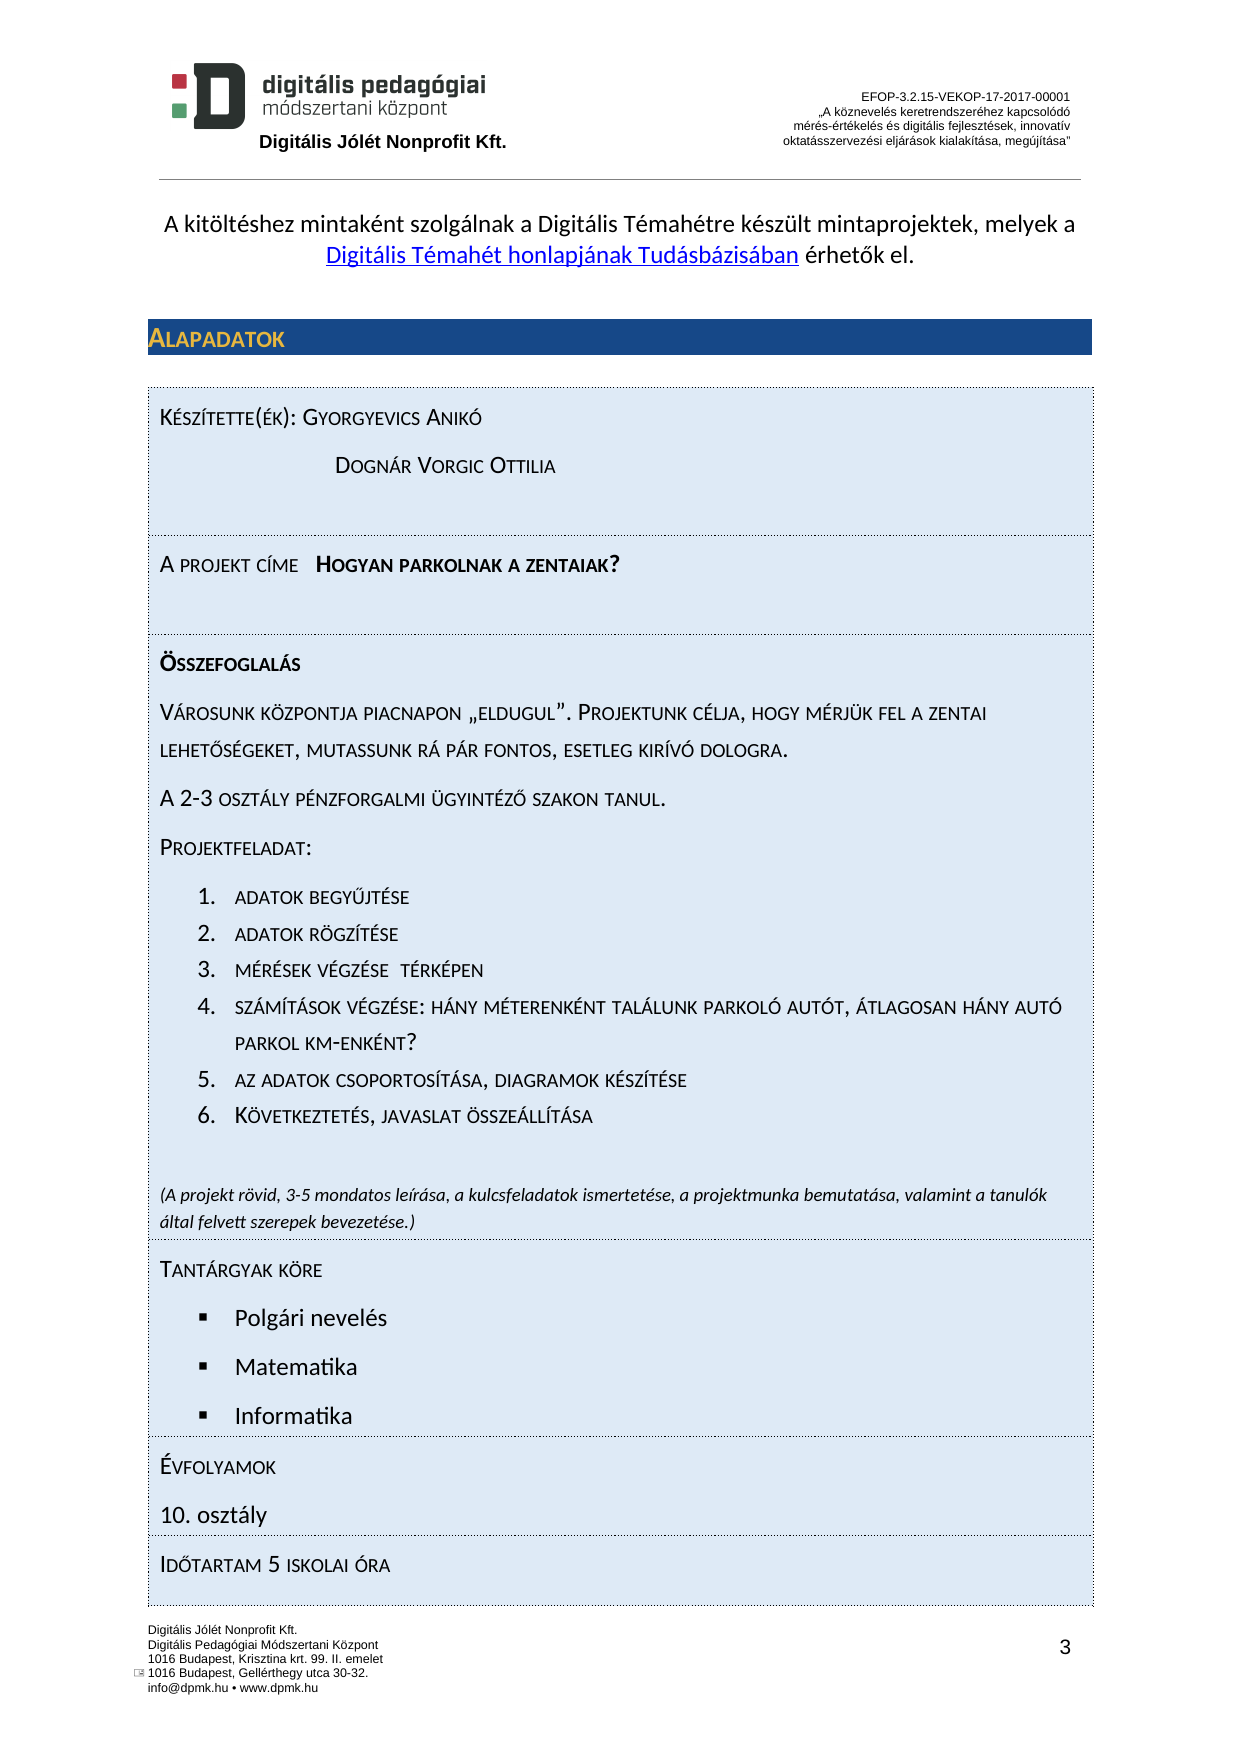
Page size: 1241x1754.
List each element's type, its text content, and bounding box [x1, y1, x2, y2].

table_cell Tantárgyak köre Polgári nevelés Matematika Informatika [148, 1239, 1093, 1436]
text Alapadatok [148, 319, 1092, 355]
table_header Készítette(ék): Gyorgyevics Anikó Dognár Vorgic Ottilia [148, 387, 1093, 535]
picture [170, 60, 488, 131]
table_cell A projekt címe Hogyan parkolnak a zentaiak? [148, 535, 1093, 634]
text A kitöltéshez mintaként szolgálnak a Digitális Témahétre készült mintaprojektek, melyek a Digitális Témahét honlapjának Tudásbázisában érhetők el. [148, 208, 1092, 269]
table_cell Összefoglalás Városunk központja piacnapon „eldugul”. Projektunk célja, hogy mérjük fel a zentai lehetőségeket, mutassunk rá pár fontos, esetleg kirívó dologra. A 2-3 osztály pénzforgalmi ügyintéző szakon tanul. Projektfeladat: adatok begyűjtése adatok rögzítése mérések végzése térképen számítások végzése: hány méterenként találunk parkoló autót, átlagosan hány autó parkol km-enként? az adatok csoportosítása, diagramok készítése Következtetés, javaslat összeállítása (A projekt rövid, 3-5 mondatos leírása, a kulcsfeladatok ismertetése, a projektmunka bemutatása, valamint a tanulók által felvett szerepek bevezetése.) [148, 634, 1093, 1239]
table_cell Évfolyamok 10. osztály [148, 1436, 1093, 1535]
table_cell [148, 1535, 1093, 1605]
